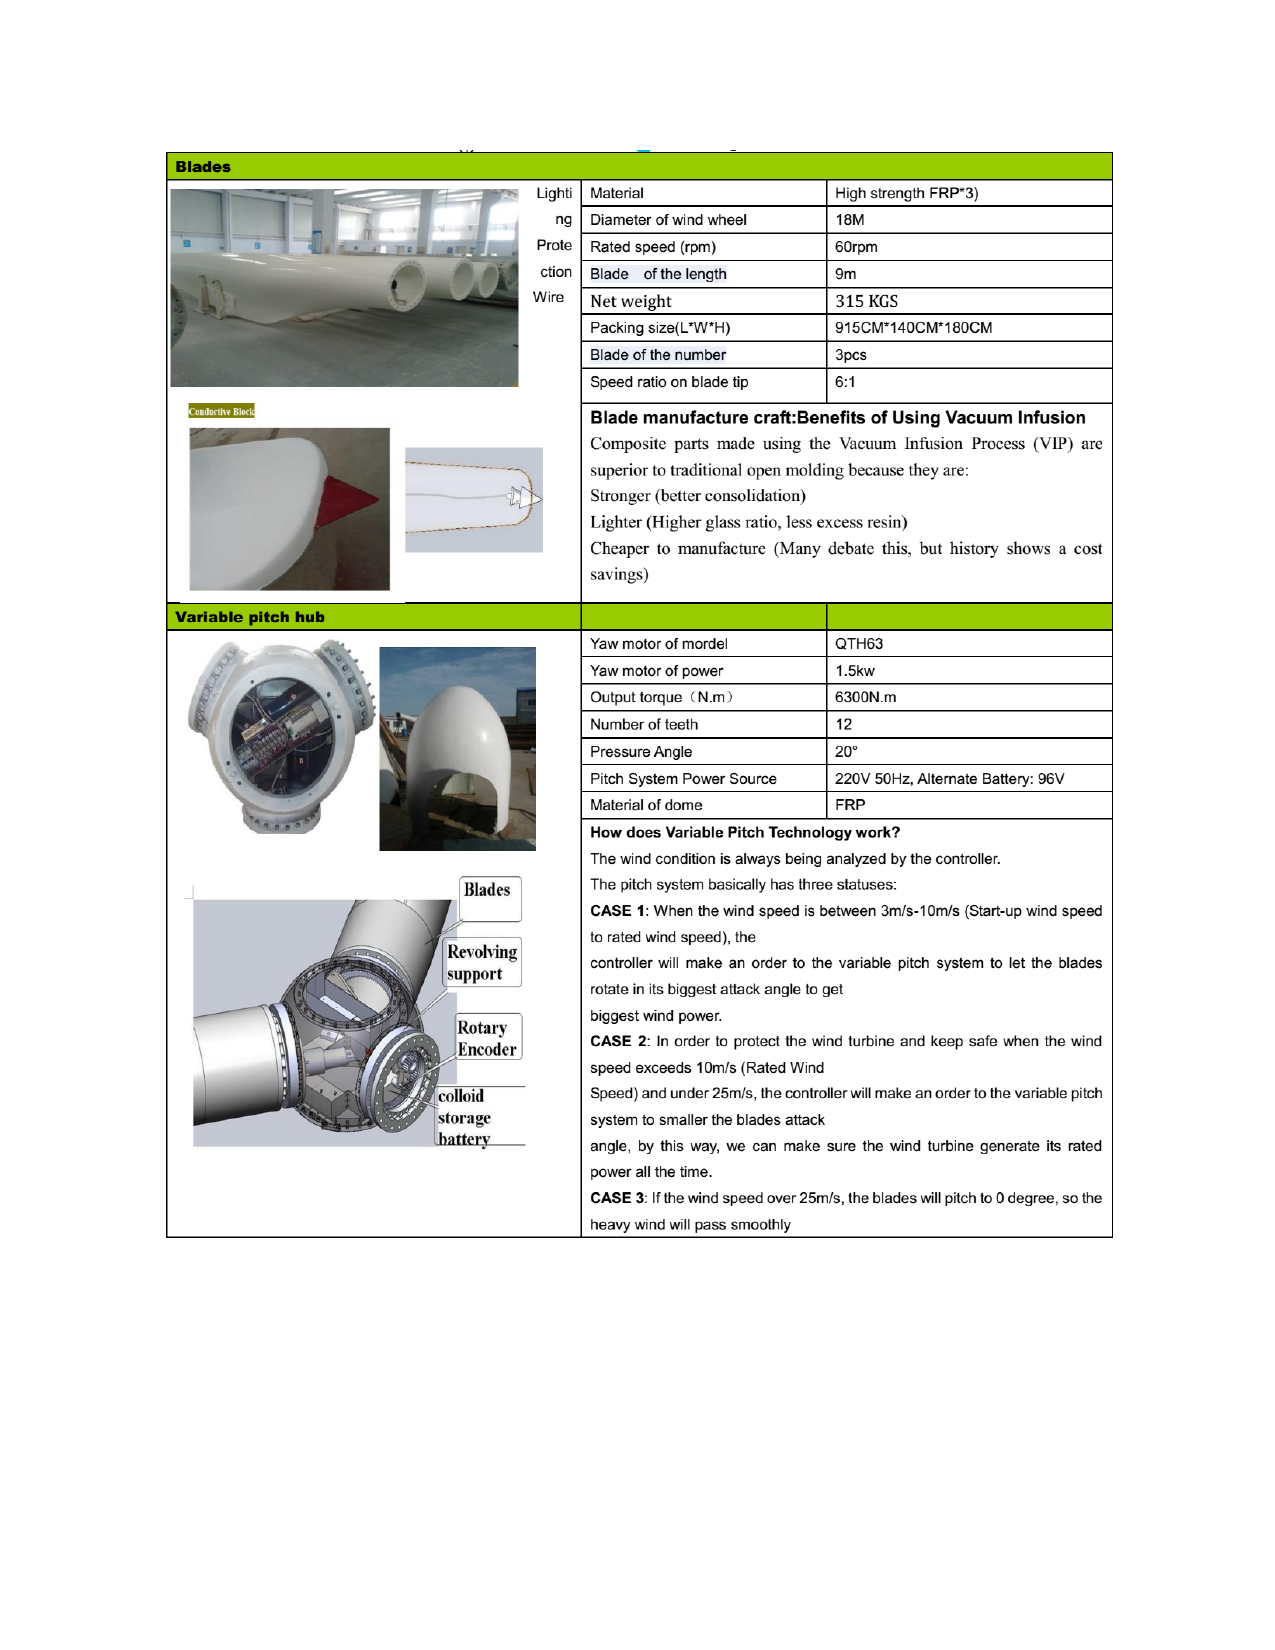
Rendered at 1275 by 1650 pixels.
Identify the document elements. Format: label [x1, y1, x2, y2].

picture [150, 150, 1125, 1341]
